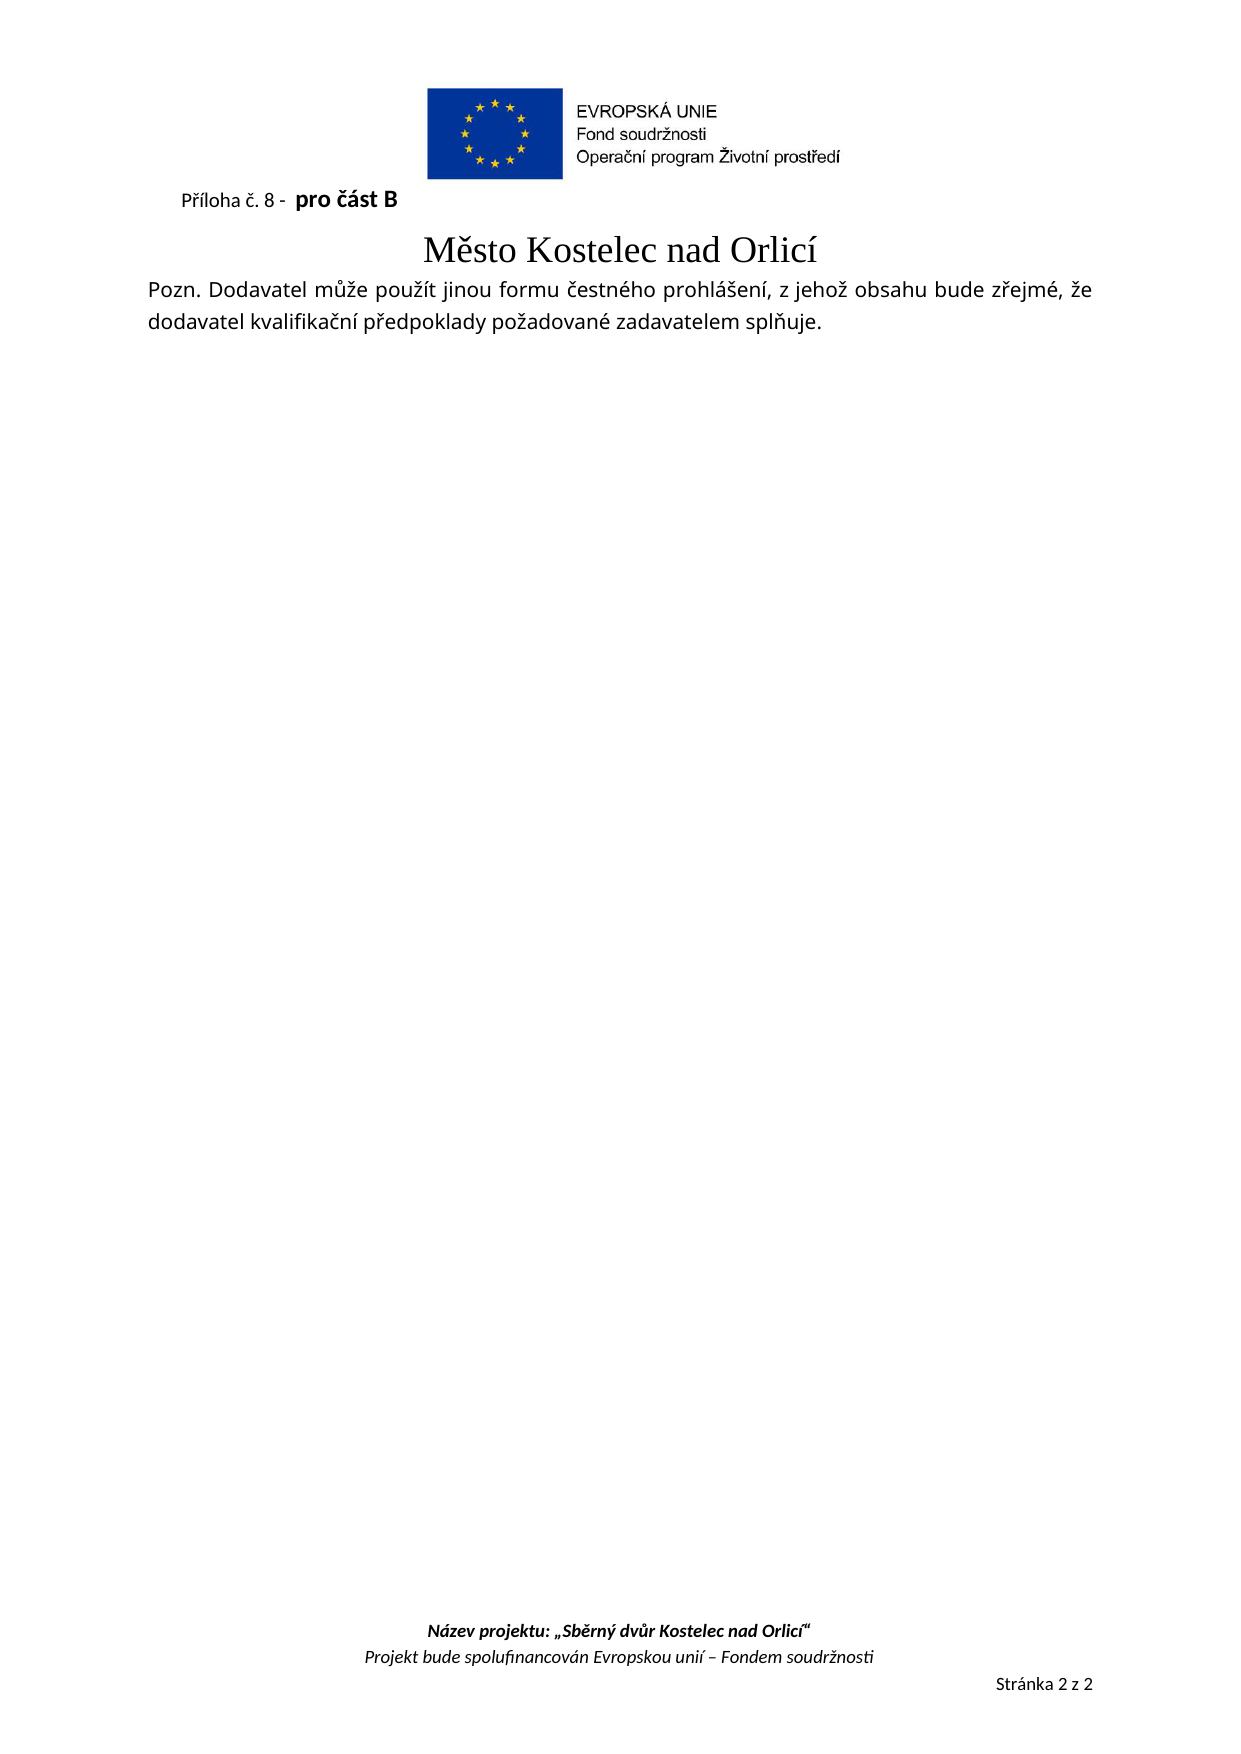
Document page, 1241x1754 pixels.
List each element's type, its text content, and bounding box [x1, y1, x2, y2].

text Pozn. Dodavatel může použít jinou formu čestného prohlášení, z jehož obsahu bude zřejmé, že dodavatel kvalifikační předpoklady požadované zadavatelem splňuje. [148, 275, 1093, 336]
